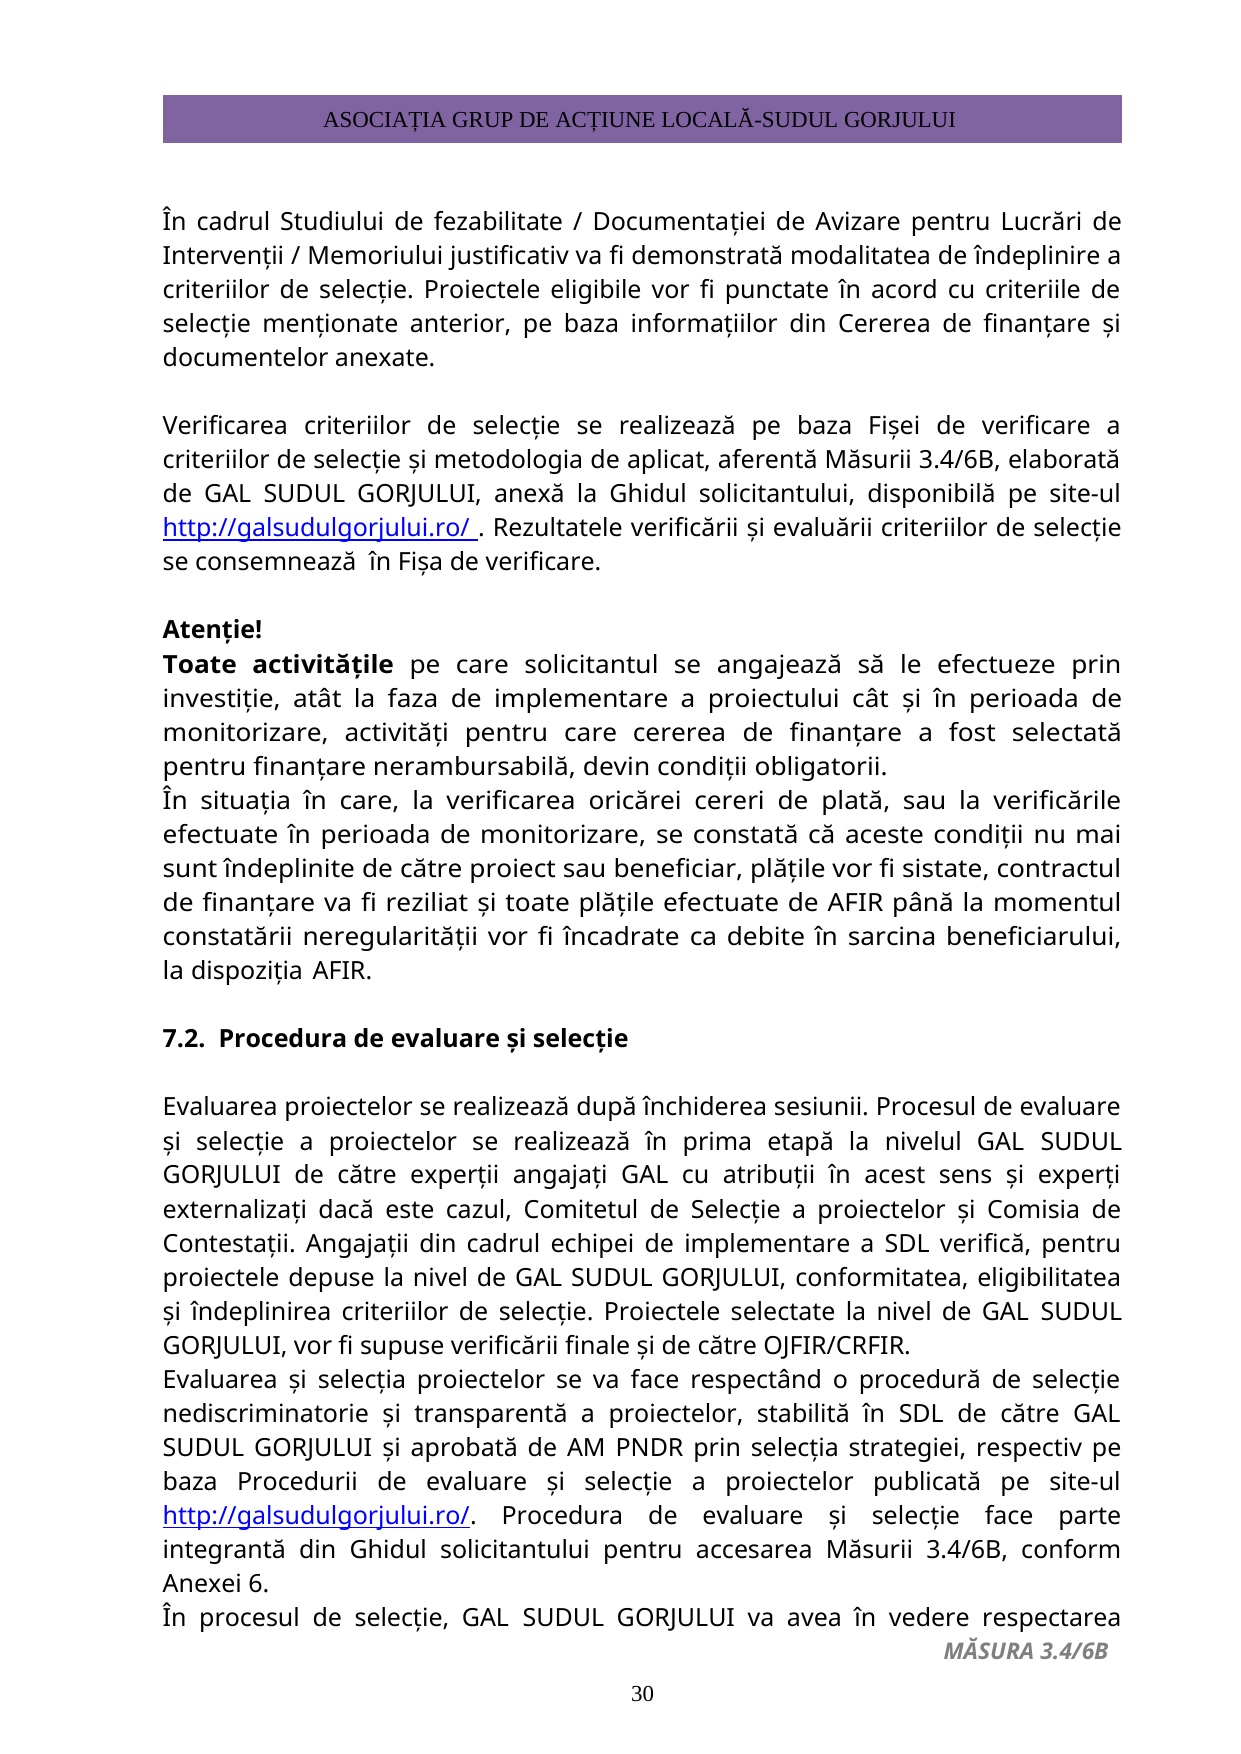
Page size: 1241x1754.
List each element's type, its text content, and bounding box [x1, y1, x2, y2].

text Toate activităţile pe care solicitantul se angajează să le efectueze prin investiţie, atât la faza de implementare a proiectului cât şi în perioada de monitorizare, activităţi pentru care cererea de finanţare a fost selectată pentru finanţare nerambursabilă, devin condiţii obligatorii. [162, 646, 1122, 782]
text 7.2. Procedura de evaluare și selecție [162, 1021, 1122, 1055]
text Evaluarea și selecția proiectelor se va face respectând o procedură de selecție nediscriminatorie și transparentă a proiectelor, stabilită în SDL de către GAL SUDUL GORJULUI și aprobată de AM PNDR prin selecția strategiei, respectiv pe baza Procedurii de evaluare și selecție a proiectelor publicată pe site-ul http://galsudulgorjului.ro/. Procedura de evaluare și selecție face parte integrantă din Ghidul solicitantului pentru accesarea Măsurii 3.4/6B, conform Anexei 6. [162, 1362, 1122, 1600]
text În procesul de selecție, GAL SUDUL GORJULUI va avea în vedere respectarea următoarelor aspecte: [735, 1600, 1122, 1634]
text Atenție! [162, 612, 1122, 646]
text Verificarea criteriilor de selecție se realizează pe baza Fișei de verificare a criteriilor de selecție și metodologia de aplicat, aferentă Măsurii 3.4/6B, elaborată de GAL SUDUL GORJULUI, anexă la Ghidul solicitantului, disponibilă pe site-ul http://galsudulgorjului.ro/ . Rezultatele verificării și evaluării criteriilor de selecție se consemnează în Fișa de verificare. [162, 408, 1122, 578]
text În procesul de selecție, GAL SUDUL GORJULUI va avea în vedere respectarea următoarelor aspecte: [162, 1600, 523, 1634]
text În cadrul Studiului de fezabilitate / Documentaţiei de Avizare pentru Lucrări de Intervenţii / Memoriului justificativ va fi demonstrată modalitatea de îndeplinire a criteriilor de selecție. Proiectele eligibile vor fi punctate în acord cu criteriile de selecție menționate anterior, pe baza informațiilor din Cererea de finanțare și documentelor anexate. [162, 203, 1122, 374]
text În situaţia în care, la verificarea oricărei cereri de plată, sau la verificările efectuate în perioada de monitorizare, se constată că aceste condiţii nu mai sunt îndeplinite de către proiect sau beneficiar, plăţile vor fi sistate, contractul de finanţare va fi reziliat şi toate plăţile efectuate de AFIR până la momentul constatării neregularităţii vor fi încadrate ca debite în sarcina beneficiarului, la dispoziţia AFIR. [162, 782, 1122, 987]
text Evaluarea proiectelor se realizează după închiderea sesiunii. Procesul de evaluare și selecție a proiectelor se realizează în prima etapă la nivelul GAL SUDUL GORJULUI de către experții angajați GAL cu atribuții în acest sens și experți externalizați dacă este cazul, Comitetul de Selecție a proiectelor și Comisia de Contestații. Angajații din cadrul echipei de implementare a SDL verifică, pentru proiectele depuse la nivel de GAL SUDUL GORJULUI, conformitatea, eligibilitatea și îndeplinirea criteriilor de selecție. Proiectele selectate la nivel de GAL SUDUL GORJULUI, vor fi supuse verificării finale și de către OJFIR/CRFIR. [162, 1089, 1122, 1362]
